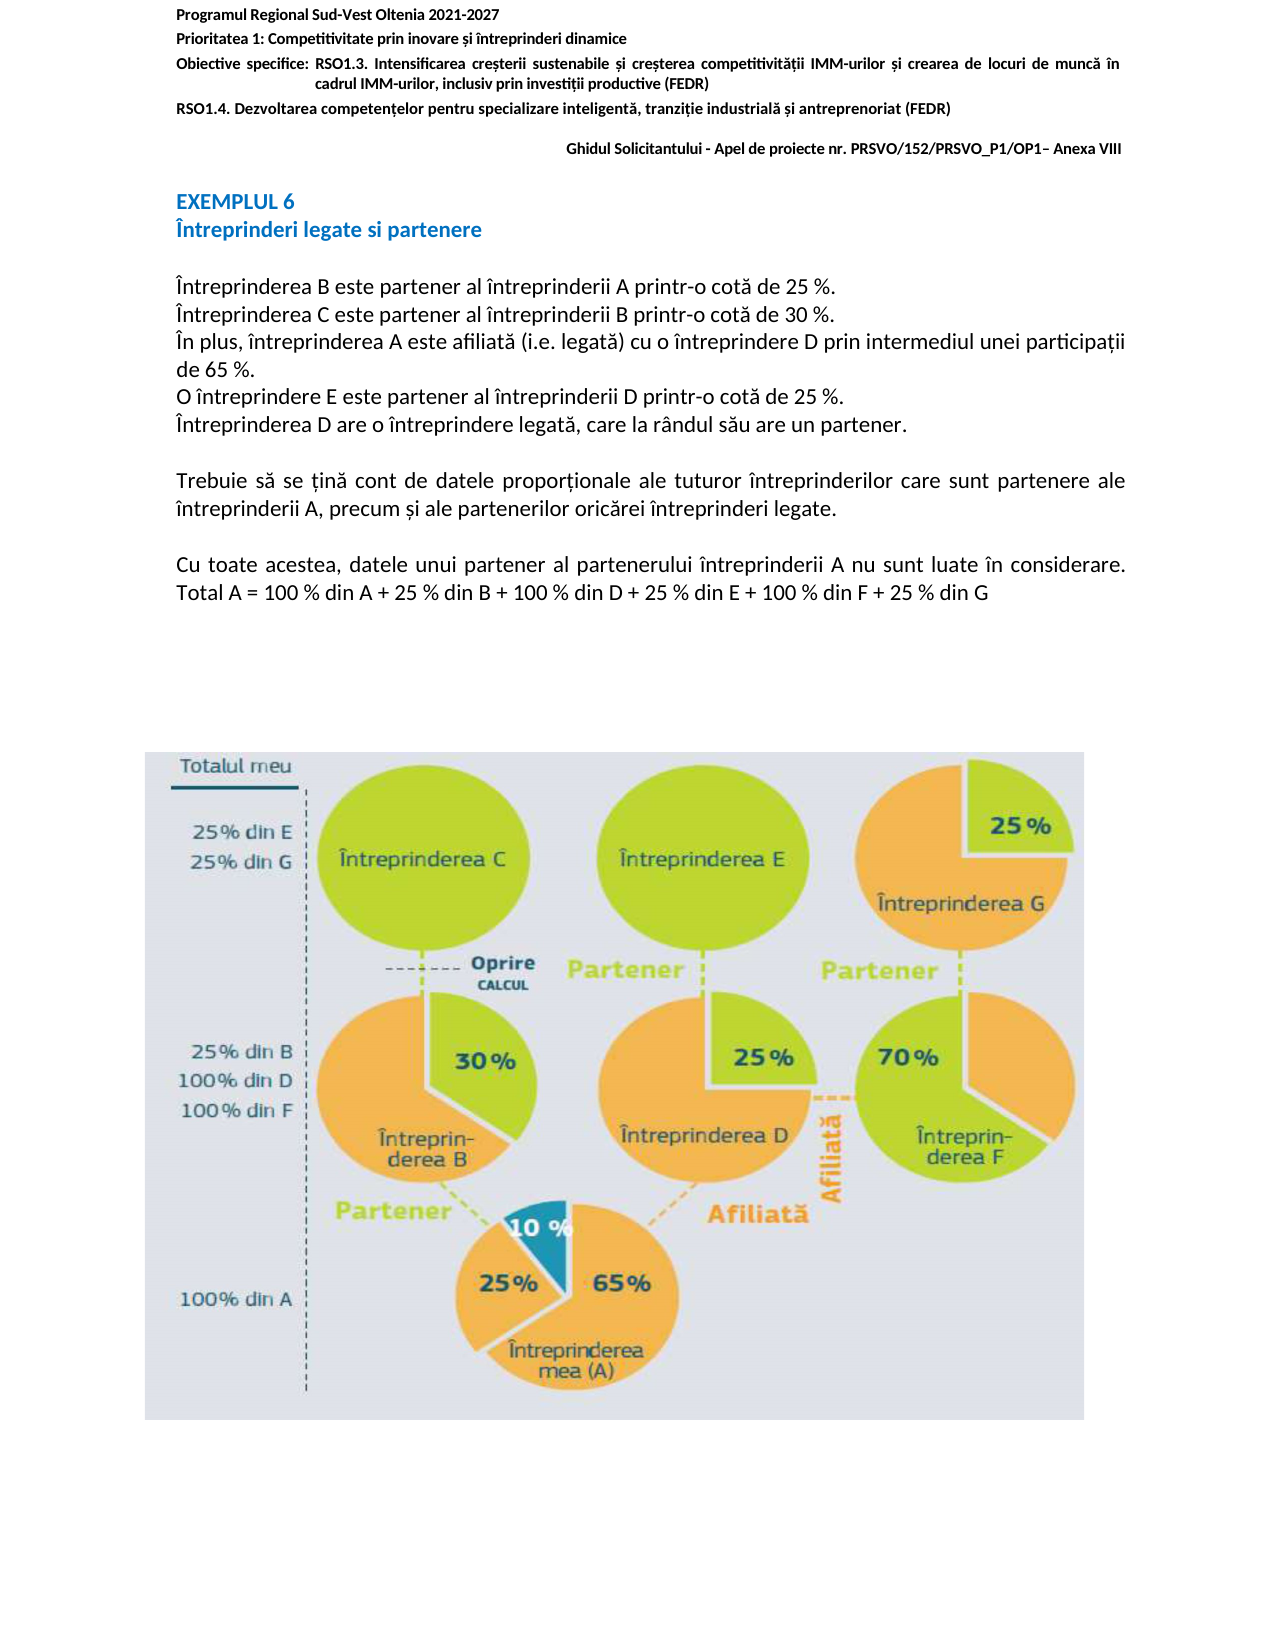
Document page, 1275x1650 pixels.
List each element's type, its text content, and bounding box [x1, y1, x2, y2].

text Cu toate acestea, datele unui partener al partenerului întreprinderii A nu sunt luate în considerare. Total A = 100 % din A + 25 % din B + 100 % din D + 25 % din E + 100 % din F + 25 % din G [176, 550, 1128, 606]
text O întreprindere E este partener al întreprinderii D printr-o cotă de 25 %. [176, 382, 1128, 410]
text Întreprinderea C este partener al întreprinderii B printr-o cotă de 30 %. [176, 300, 1128, 327]
picture [143, 752, 1084, 1418]
subtitle Întreprinderi legate si partenere [176, 215, 1128, 243]
text În plus, întreprinderea A este afiliată (i.e. legată) cu o întreprindere D prin intermediul unei participaţii de 65 %. [176, 327, 1128, 382]
text Trebuie să se ţină cont de datele proporţionale ale tuturor întreprinderilor care sunt partenere ale întreprinderii A, precum şi ale partenerilor oricărei întreprinderi legate. [176, 466, 1128, 522]
text Întreprinderea B este partener al întreprinderii A printr-o cotă de 25 %. [176, 272, 1128, 300]
subtitle EXEMPLUL 6 [176, 187, 1128, 215]
text Întreprinderea D are o întreprindere legată, care la rândul său are un partener. [176, 410, 1128, 437]
